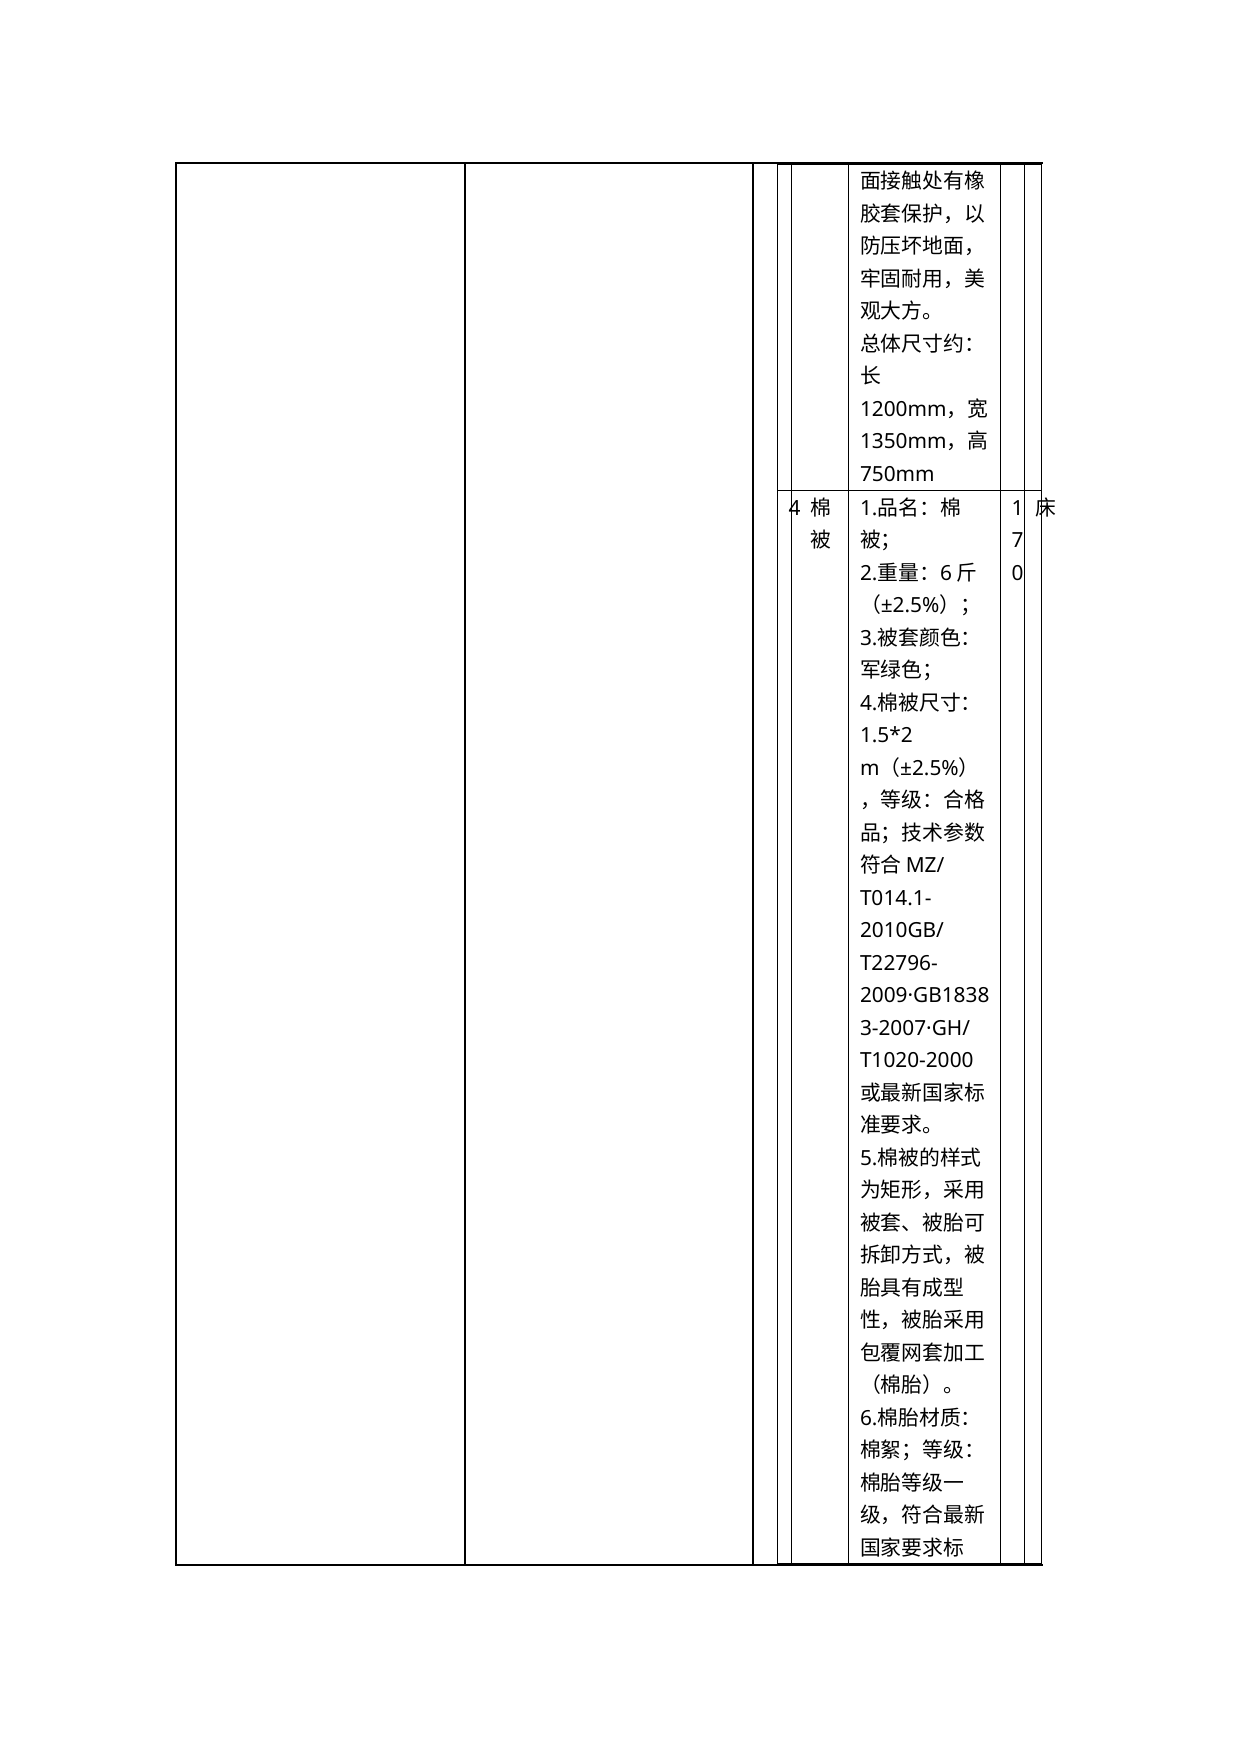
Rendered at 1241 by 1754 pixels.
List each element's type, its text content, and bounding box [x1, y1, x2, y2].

table_cell [466, 164, 752, 1564]
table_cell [792, 491, 848, 1563]
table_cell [1025, 165, 1041, 490]
table_cell 1 [177, 164, 464, 1564]
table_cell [778, 491, 791, 1563]
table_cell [792, 165, 848, 490]
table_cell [1001, 491, 1024, 1563]
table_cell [1025, 491, 1041, 1563]
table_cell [754, 164, 777, 1564]
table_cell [849, 491, 1000, 1563]
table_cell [849, 165, 1000, 490]
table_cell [778, 165, 791, 490]
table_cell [1001, 165, 1024, 490]
